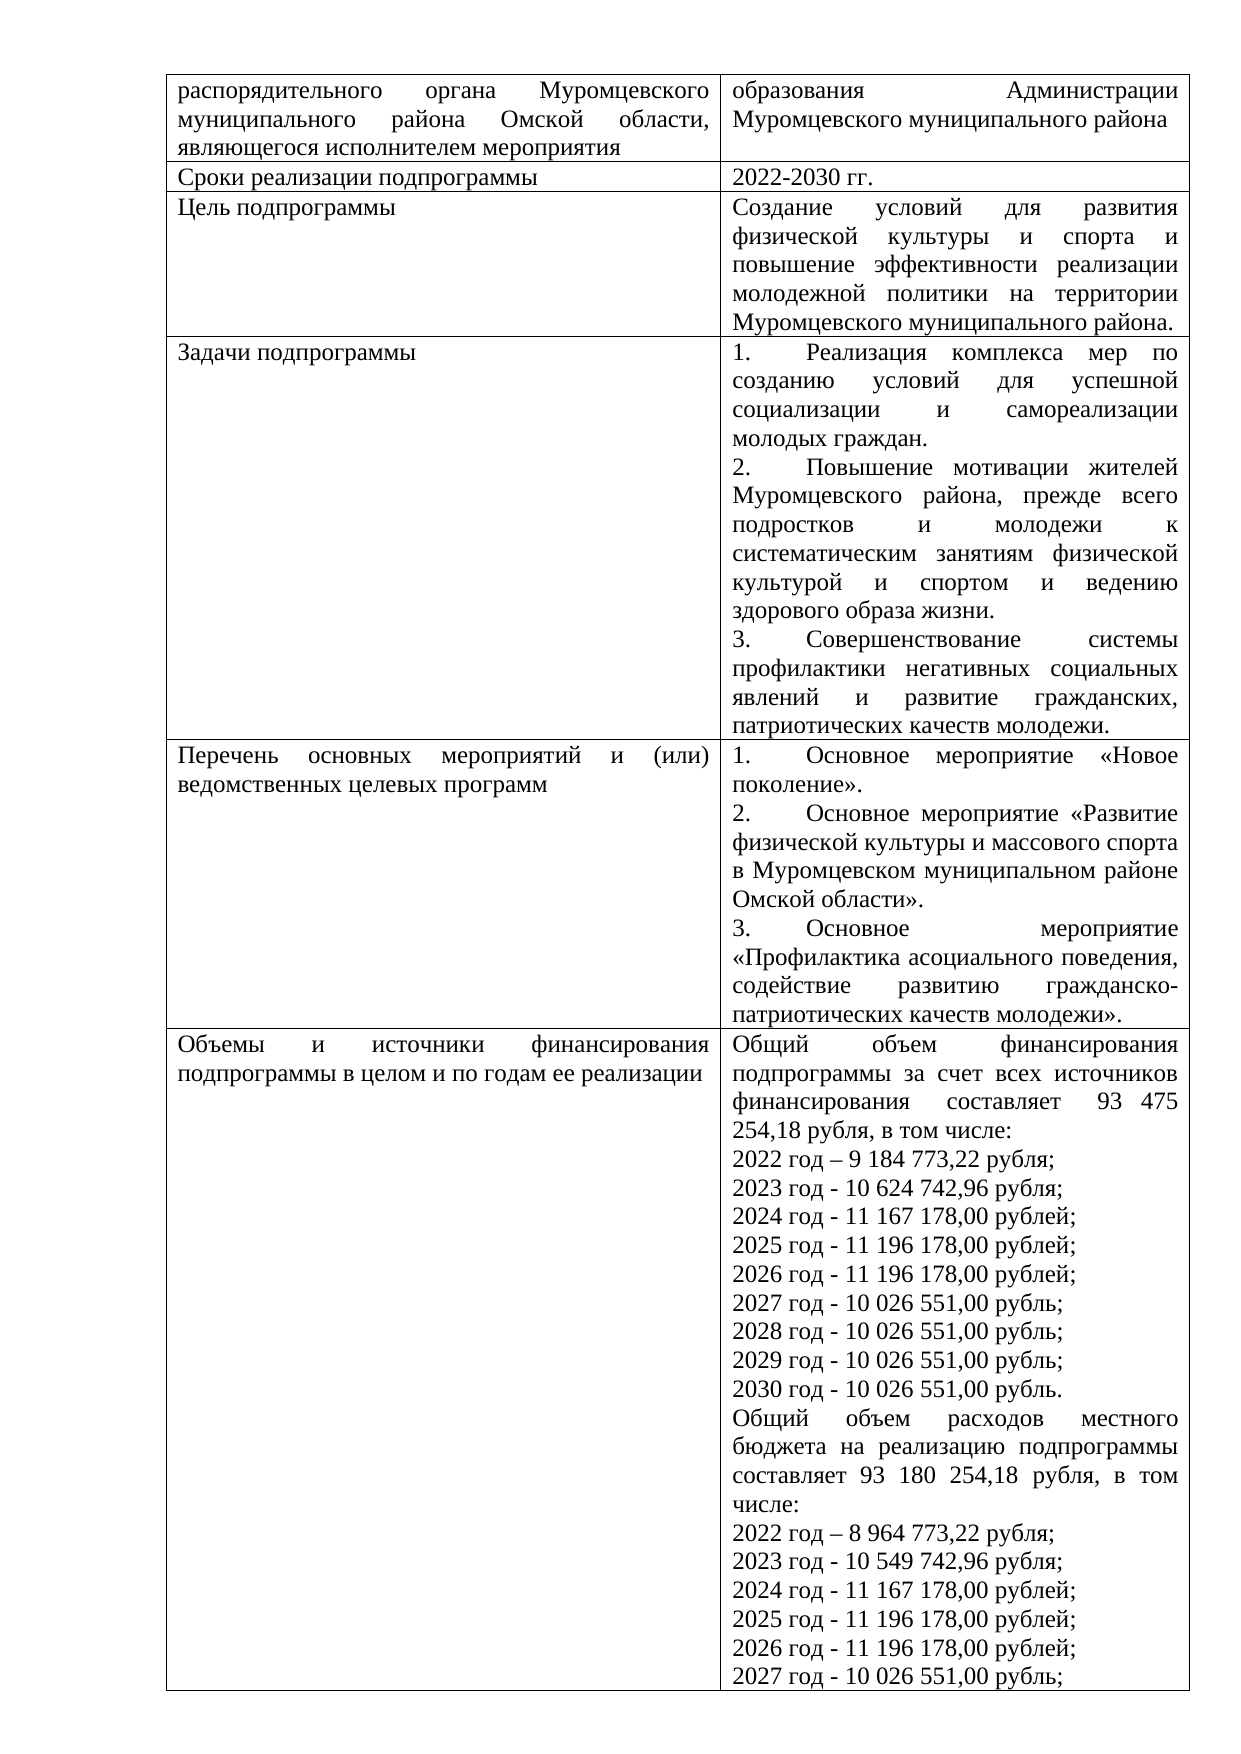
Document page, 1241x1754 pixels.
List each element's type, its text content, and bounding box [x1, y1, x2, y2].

table_cell Перечень основных мероприятий и (или) ведомственных целевых программ [167, 740, 720, 1028]
table_cell Задачи подпрограммы [167, 337, 720, 739]
table_cell 2022-2030 гг. [721, 162, 1189, 191]
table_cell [167, 1029, 720, 1690]
table_cell Цель подпрограммы [167, 192, 720, 336]
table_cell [721, 75, 1189, 161]
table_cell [167, 75, 720, 161]
table_cell Основное мероприятие «Новое поколение». Основное мероприятие «Развитие физической культуры и массового спорта в Муромцевском муниципальном районе Омской области». Основное мероприятие «Профилактика асоциального поведения, содействие развитию гражданско-патриотических качеств молодежи». [721, 740, 1189, 1028]
table_cell Сроки реализации подпрограммы [167, 162, 720, 191]
table_cell Реализация комплекса мер по созданию условий для успешной социализации и самореализации молодых граждан. Повышение мотивации жителей Муромцевского района, прежде всего подростков и молодежи к систематическим занятиям физической культурой и спортом и ведению здорового образа жизни. Совершенствование системы профилактики негативных социальных явлений и развитие гражданских, патриотических качеств молодежи. [721, 337, 1189, 739]
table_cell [721, 1029, 1189, 1690]
table_cell Создание условий для развития физической культуры и спорта и повышение эффективности реализации молодежной политики на территории Муромцевского муниципального района. [721, 192, 1189, 336]
